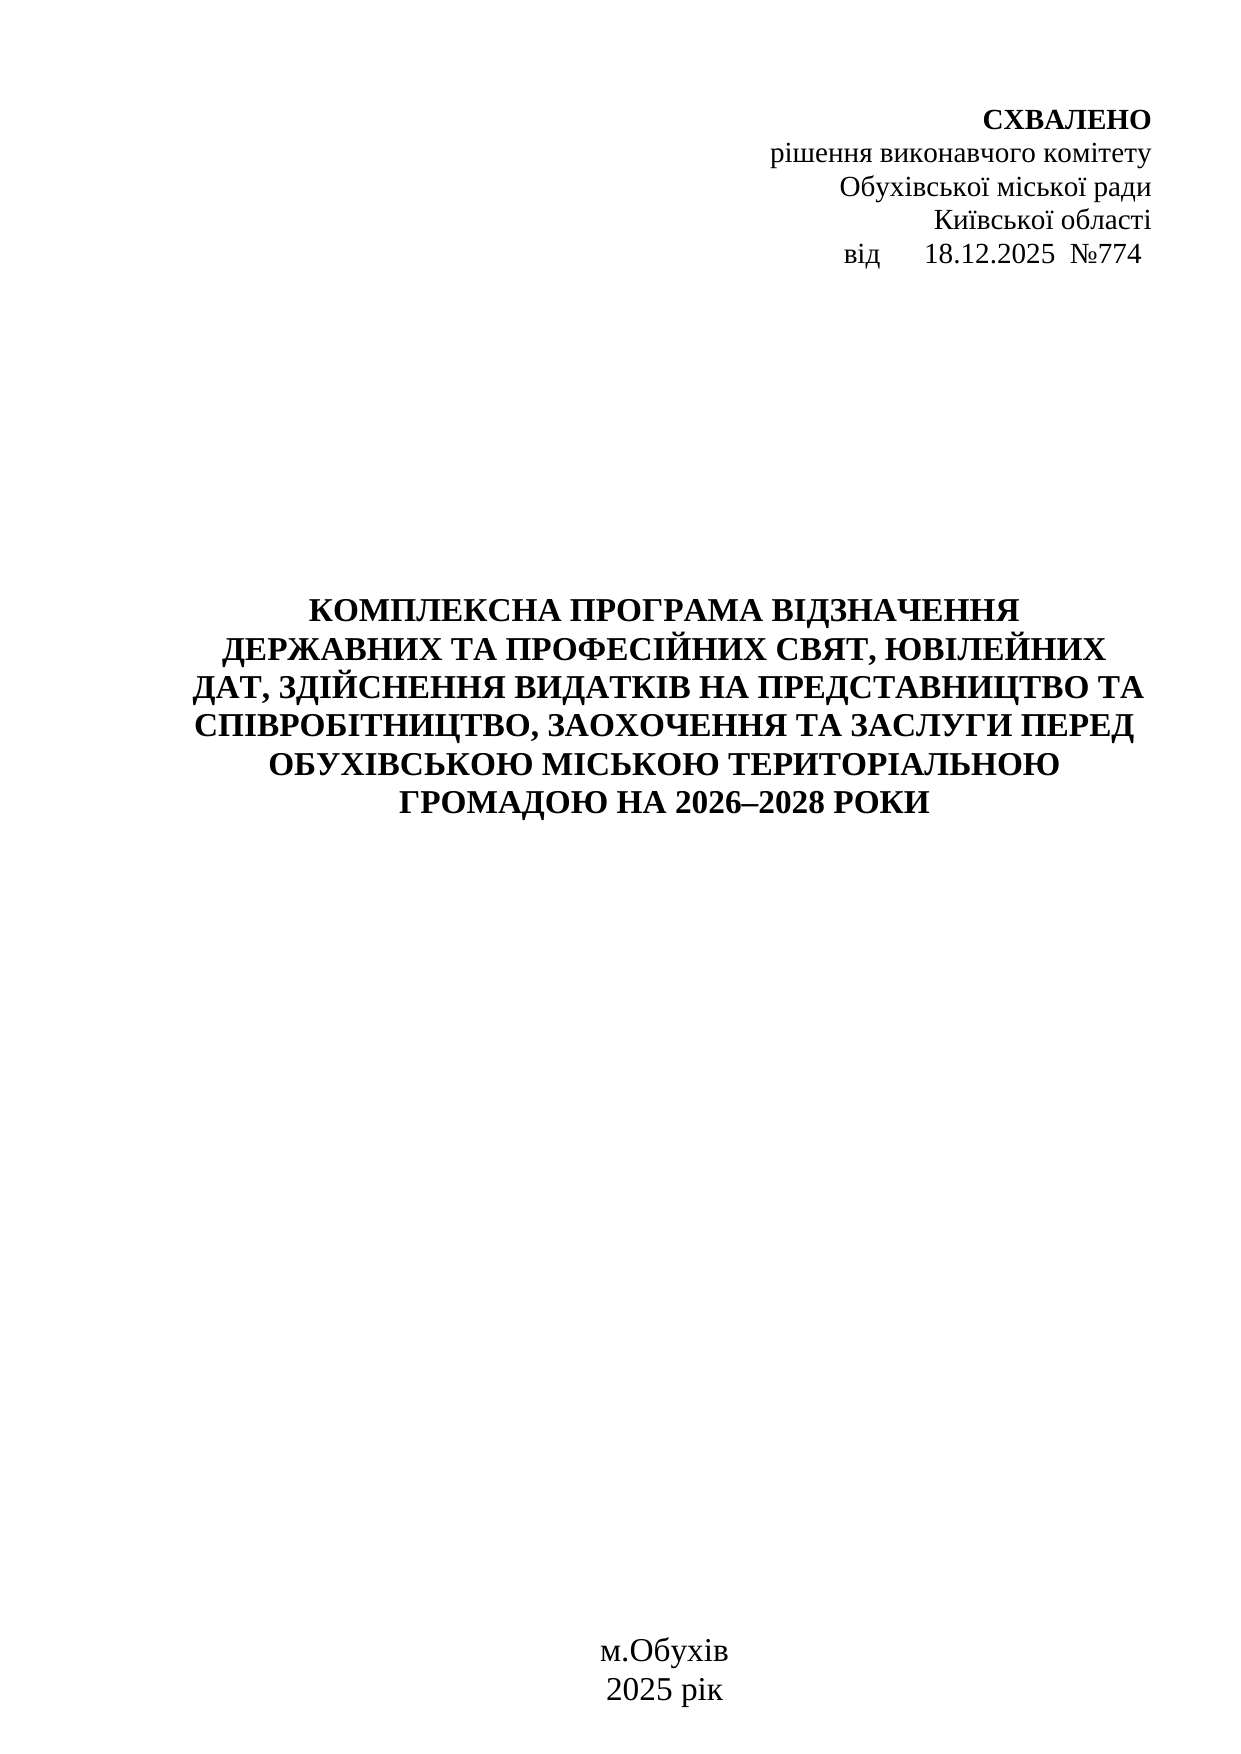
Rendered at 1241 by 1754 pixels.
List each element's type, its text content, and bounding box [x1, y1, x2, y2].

text КОМПЛЕКСНА ПРОГРАМА ВІДЗНАЧЕННЯ [177, 591, 1152, 629]
text ДАТ, ЗДІЙСНЕННЯ ВИДАТКІВ НА ПРЕДСТАВНИЦТВО ТА СПІВРОБІТНИЦТВО, ЗАОХОЧЕННЯ ТА ЗАСЛУГИ ПЕРЕД ОБУХІВСЬКОЮ МІСЬКОЮ ТЕРИТОРІАЛЬНОЮ [177, 667, 1152, 782]
text ГРОМАДОЮ НА 2026–2028 РОКИ [177, 782, 1152, 821]
text 2025 рік [177, 1669, 1152, 1707]
text Обухівської міської ради [177, 169, 1152, 202]
text рішення виконавчого комітету [177, 135, 1152, 169]
text СХВАЛЕНО [177, 102, 1152, 135]
text ДЕРЖАВНИХ ТА ПРОФЕСІЙНИХ СВЯТ, ЮВІЛЕЙНИХ [177, 629, 1152, 667]
text від 18.12.2025 №774 [177, 236, 1152, 269]
text Київської області [177, 202, 1152, 236]
text м.Обухів [177, 1630, 1152, 1669]
